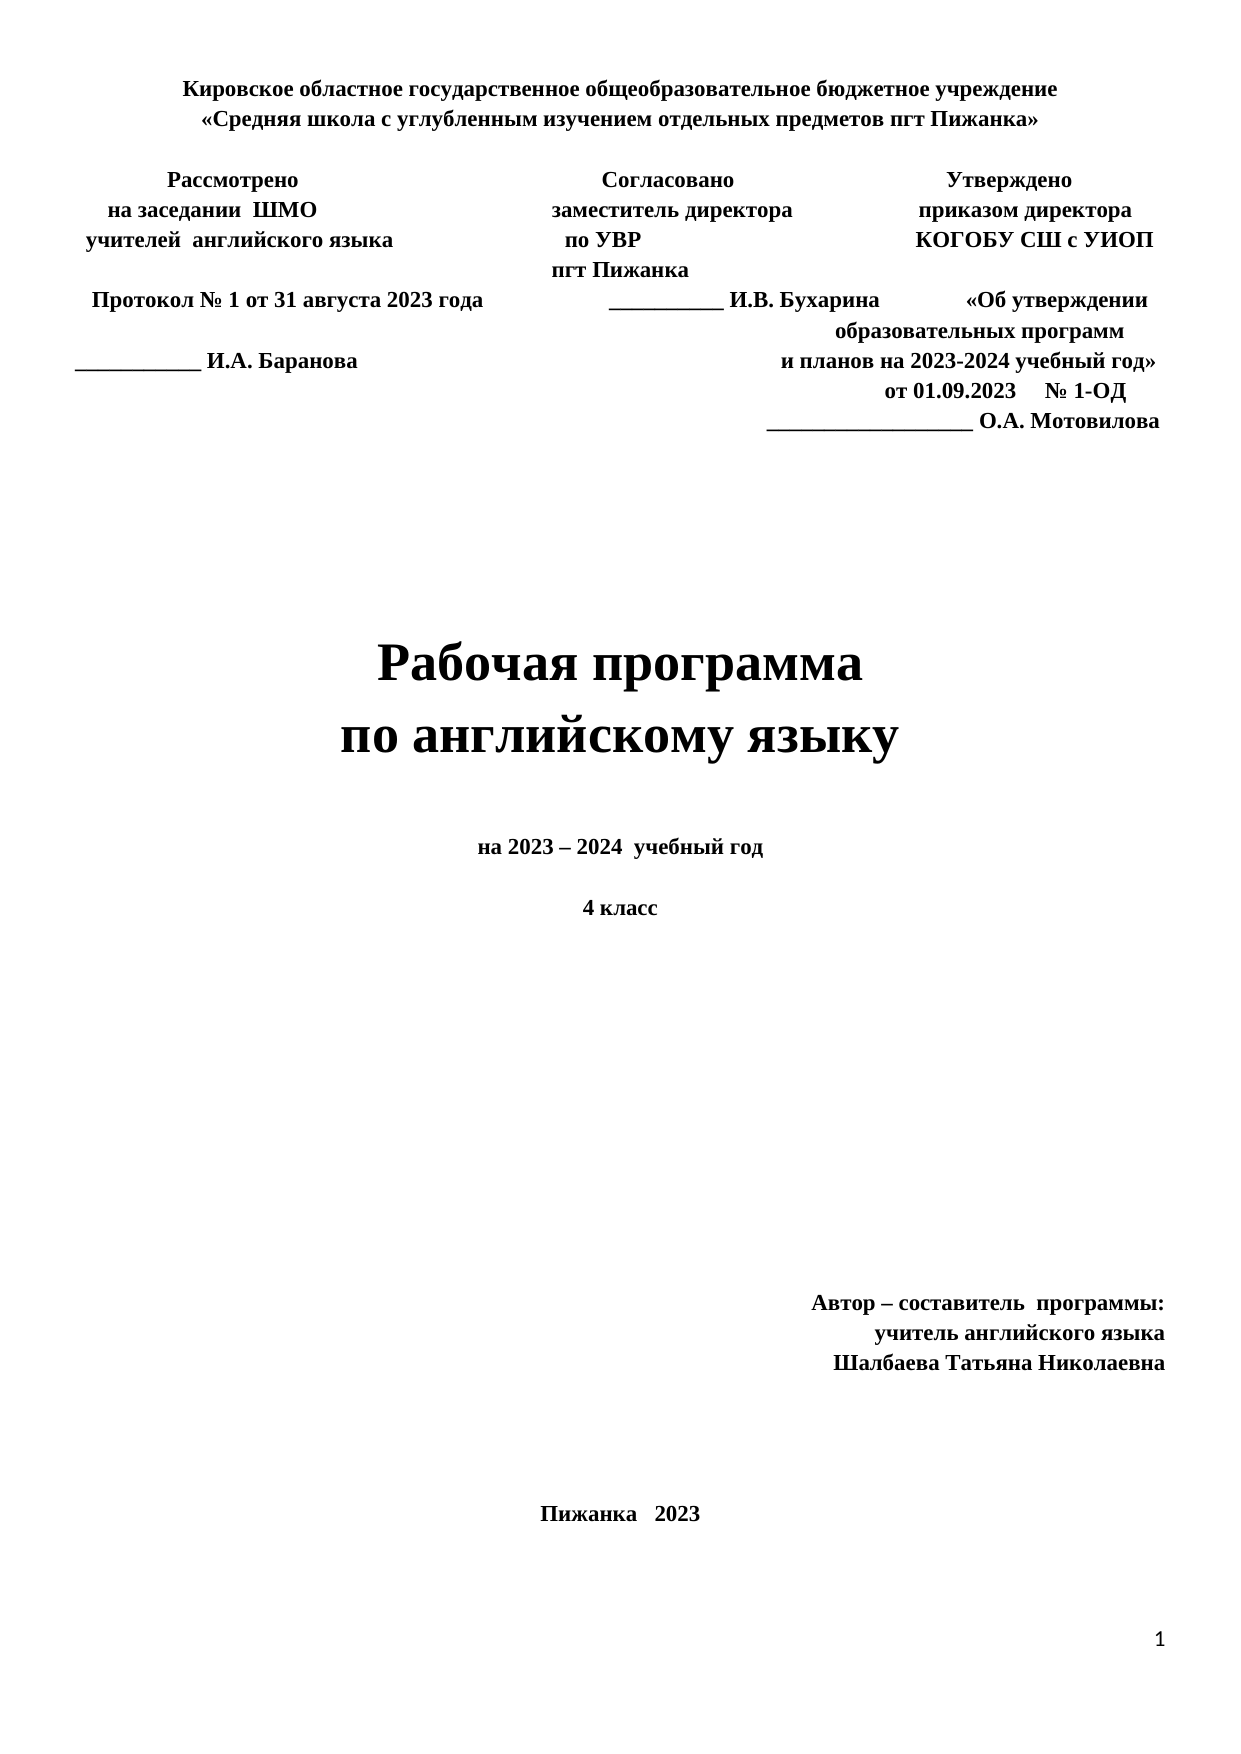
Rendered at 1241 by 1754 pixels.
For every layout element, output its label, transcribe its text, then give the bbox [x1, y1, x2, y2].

text по английскому языку [75, 701, 1165, 764]
text 4 класс [75, 894, 1165, 920]
text Рассмотрено Согласовано Утверждено [75, 166, 1165, 192]
text Рабочая программа [75, 630, 1165, 692]
text на 2023 – 2024 учебный год [75, 833, 1165, 860]
text образовательных программ [75, 317, 1165, 343]
text Протокол № 1 от 31 августа 2023 года __________ И.В. Бухарина «Об утверждении [75, 286, 1165, 313]
text от 01.09.2023 № 1-ОД [75, 377, 1165, 403]
text __________________ О.А. Мотовилова [75, 407, 1165, 434]
text Кировское областное государственное общеобразовательное бюджетное учреждение [75, 75, 1165, 101]
text Пижанка 2023 [75, 1500, 1165, 1526]
text учитель английского языка [75, 1319, 1165, 1345]
text учителей английского языка по УВР КОГОБУ СШ с УИОП пгт Пижанка [75, 226, 1165, 283]
text Автор – составитель программы: [75, 1288, 1165, 1315]
text Шалбаева Татьяна Николаевна [75, 1349, 1165, 1375]
text «Средняя школа с углубленным изучением отдельных предметов пгт Пижанка» [75, 105, 1165, 132]
text ___________ И.А. Баранова и планов на 2023-2024 учебный год» [75, 347, 1165, 373]
text на заседании ШМО заместитель директора приказом директора [75, 196, 1165, 222]
